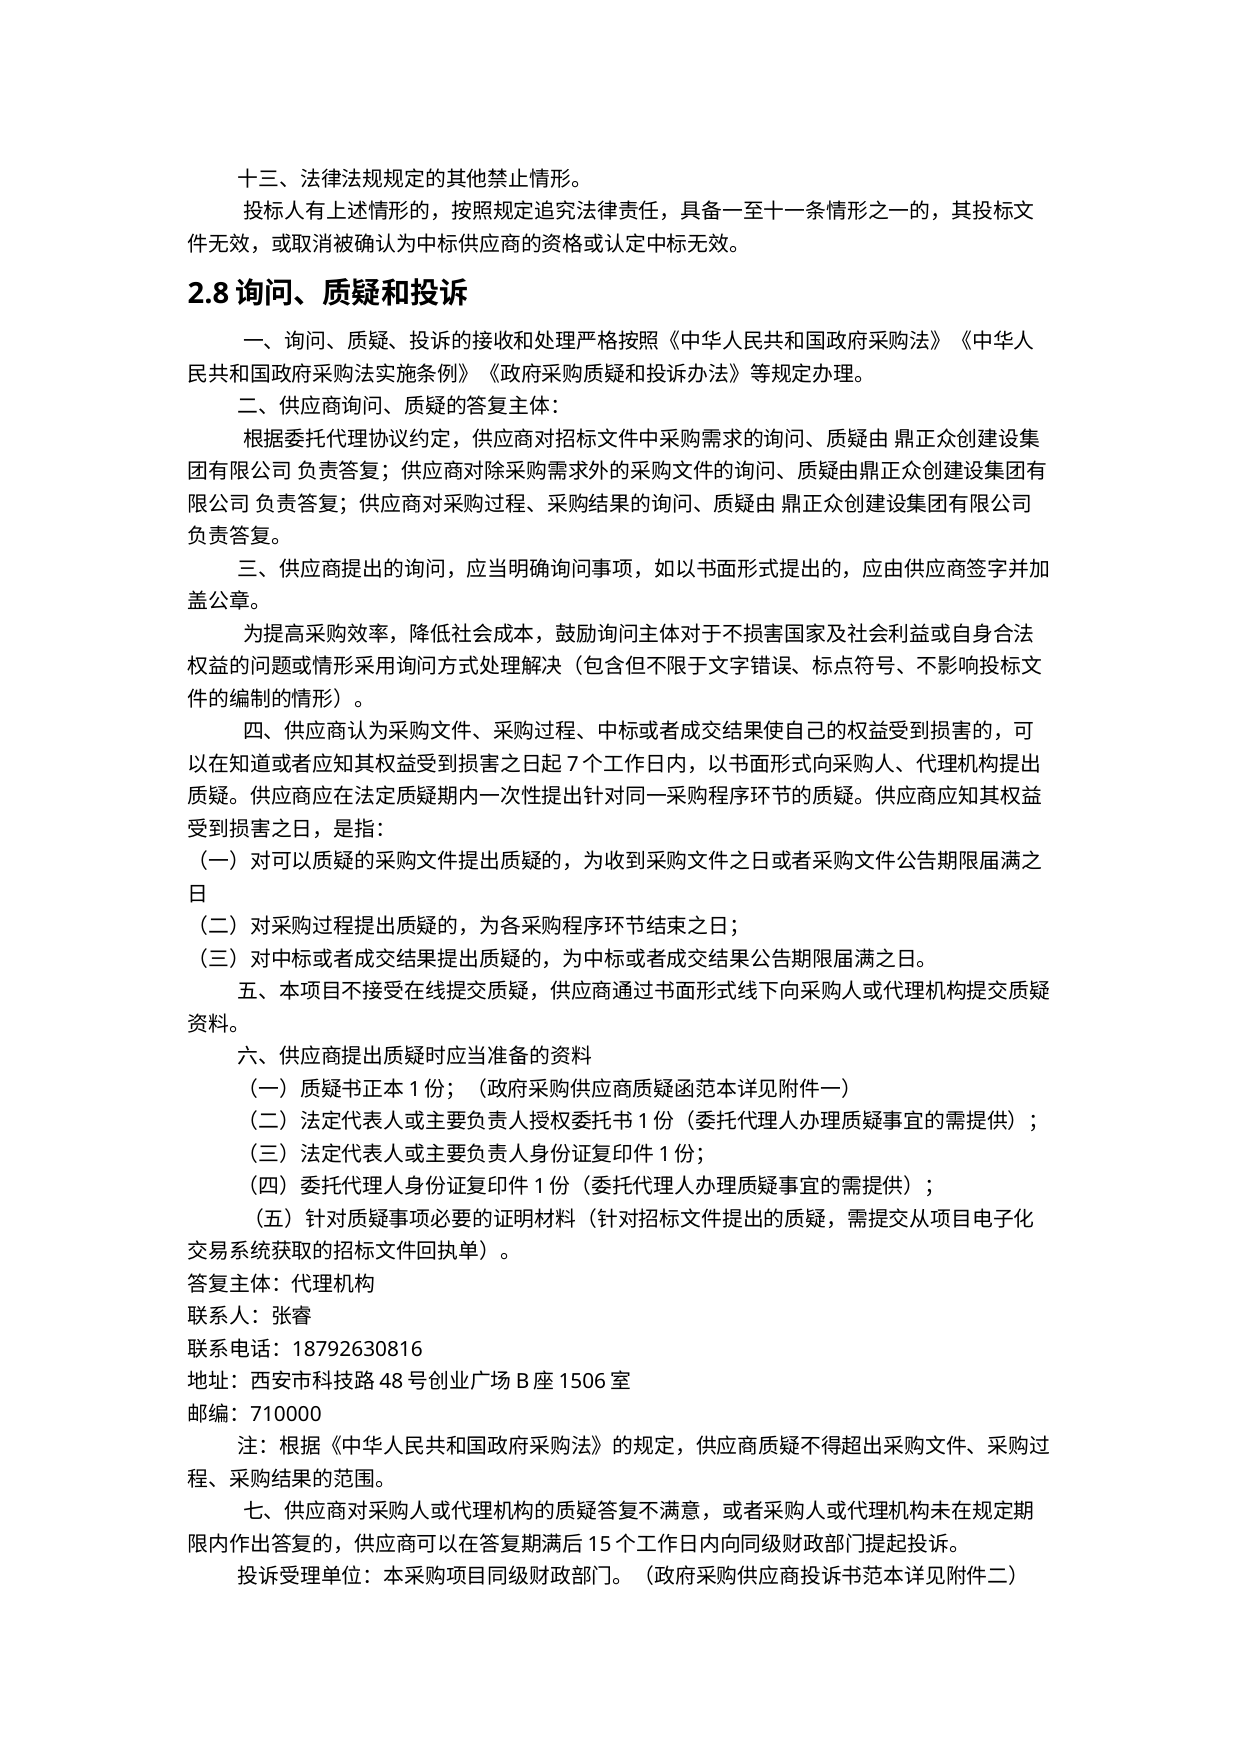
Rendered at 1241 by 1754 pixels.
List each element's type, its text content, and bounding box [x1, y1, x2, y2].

text （四）委托代理人身份证复印件1份（委托代理人办理质疑事宜的需提供）； [187, 1169, 1053, 1202]
text 一、询问、质疑、投诉的接收和处理严格按照《中华人民共和国政府采购法》《中华人民共和国政府采购法实施条例》《政府采购质疑和投诉办法》等规定办理。 [187, 324, 1053, 389]
text 六、供应商提出质疑时应当准备的资料 [187, 1039, 1053, 1072]
text 二、供应商询问、质疑的答复主体： [187, 389, 1053, 422]
text （三）法定代表人或主要负责人身份证复印件1份； [187, 1137, 1053, 1169]
text 根据委托代理协议约定，供应商对招标文件中采购需求的询问、质疑由 鼎正众创建设集团有限公司 负责答复；供应商对除采购需求外的采购文件的询问、质疑由鼎正众创建设集团有限公司 负责答复；供应商对采购过程、采购结果的询问、质疑由 鼎正众创建设集团有限公司 负责答复。 [187, 422, 1053, 552]
text 投诉受理单位：本采购项目同级财政部门。（政府采购供应商投诉书范本详见附件二） [187, 1559, 1053, 1592]
text （一）对可以质疑的采购文件提出质疑的，为收到采购文件之日或者采购文件公告期限届满之日 [187, 844, 1053, 909]
text 注：根据《中华人民共和国政府采购法》的规定，供应商质疑不得超出采购文件、采购过程、采购结果的范围。 [187, 1429, 1053, 1494]
text （三）对中标或者成交结果提出质疑的，为中标或者成交结果公告期限届满之日。 [187, 942, 1053, 974]
text （二）法定代表人或主要负责人授权委托书1份（委托代理人办理质疑事宜的需提供）； [187, 1104, 1053, 1137]
text 为提高采购效率，降低社会成本，鼓励询问主体对于不损害国家及社会利益或自身合法权益的问题或情形采用询问方式处理解决（包含但不限于文字错误、标点符号、不影响投标文件的编制的情形）。 [187, 617, 1053, 714]
text （五）针对质疑事项必要的证明材料（针对招标文件提出的质疑，需提交从项目电子化交易系统获取的招标文件回执单）。 [187, 1202, 1053, 1267]
text 三、供应商提出的询问，应当明确询问事项，如以书面形式提出的，应由供应商签字并加盖公章。 [187, 552, 1053, 617]
text 四、供应商认为采购文件、采购过程、中标或者成交结果使自己的权益受到损害的，可以在知道或者应知其权益受到损害之日起7个工作日内，以书面形式向采购人、代理机构提出质疑。供应商应在法定质疑期内一次性提出针对同一采购程序环节的质疑。供应商应知其权益受到损害之日，是指： [187, 714, 1053, 844]
text 投标人有上述情形的，按照规定追究法律责任，具备一至十一条情形之一的，其投标文件无效，或取消被确认为中标供应商的资格或认定中标无效。 [187, 194, 1053, 259]
text 邮编：710000 [187, 1397, 1053, 1429]
text 五、本项目不接受在线提交质疑，供应商通过书面形式线下向采购人或代理机构提交质疑资料。 [187, 974, 1053, 1039]
text 地址：西安市科技路48号创业广场B座1506室 [187, 1364, 1053, 1397]
text 联系人：张睿 [187, 1299, 1053, 1332]
text 联系电话：18792630816 [187, 1332, 1053, 1364]
text 2.8询问、质疑和投诉 [187, 259, 1053, 324]
text 答复主体：代理机构 [187, 1267, 1053, 1299]
text （二）对采购过程提出质疑的，为各采购程序环节结束之日； [187, 909, 1053, 942]
text 十三、法律法规规定的其他禁止情形。 [187, 162, 1053, 194]
text 七、供应商对采购人或代理机构的质疑答复不满意，或者采购人或代理机构未在规定期限内作出答复的，供应商可以在答复期满后15个工作日内向同级财政部门提起投诉。 [187, 1494, 1053, 1559]
text （一）质疑书正本1份；（政府采购供应商质疑函范本详见附件一） [187, 1072, 1053, 1104]
